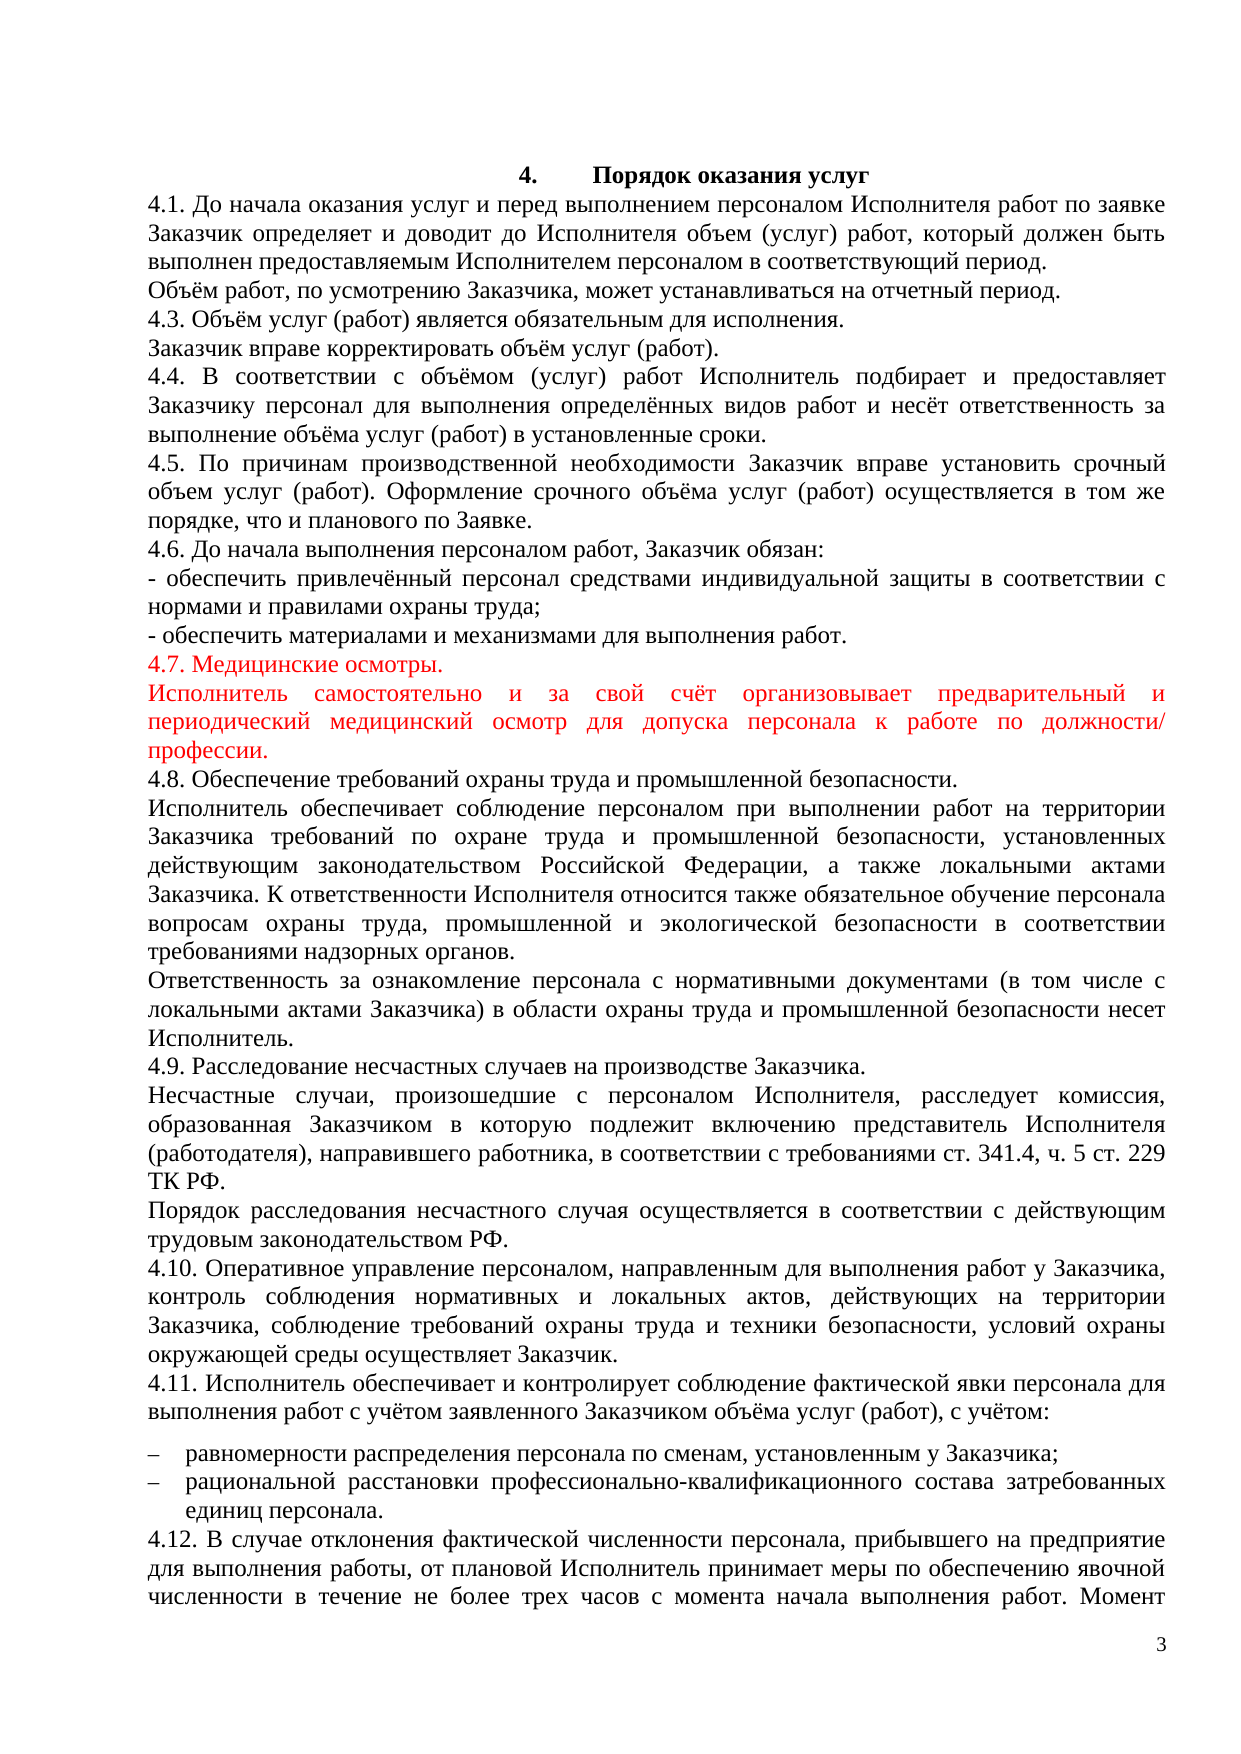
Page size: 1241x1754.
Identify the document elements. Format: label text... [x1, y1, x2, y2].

list равномерности распределения персонала по сменам, установленным у Заказчика; [148, 1438, 1167, 1466]
text 4.8. Обеспечение требований охраны труда и промышленной безопасности. [148, 764, 1167, 793]
text Исполнитель обеспечивает соблюдение персоналом при выполнении работ на территории Заказчика требований по охране труда и промышленной безопасности, установленных действующим законодательством Российской Федерации, а также локальными актами Заказчика. К ответственности Исполнителя относится также обязательное обучение персонала вопросам охраны труда, промышленной и экологической безопасности в соответствии требованиями надзорных органов. [148, 793, 1167, 965]
text Исполнитель самостоятельно и за свой счёт организовывает предварительный и периодический медицинский осмотр для допуска персонала к работе по должности/ профессии. [148, 678, 1167, 764]
text Объём работ, по усмотрению Заказчика, может устанавливаться на отчетный период. [148, 275, 1167, 304]
text 4.7. Медицинские осмотры. [148, 649, 1167, 678]
text 4.10. Оперативное управление персоналом, направленным для выполнения работ у Заказчика, контроль соблюдения нормативных и локальных актов, действующих на территории Заказчика, соблюдение требований охраны труда и техники безопасности, условий охраны окружающей среды осуществляет Заказчик. [148, 1253, 1167, 1368]
text Заказчик вправе корректировать объём услуг (работ). [148, 333, 1167, 361]
text 4.3. Объём услуг (работ) является обязательным для исполнения. [148, 304, 1167, 333]
text 4.11. Исполнитель обеспечивает и контролирует соблюдение фактической явки персонала для выполнения работ с учётом заявленного Заказчиком объёма услуг (работ), с учётом: [148, 1368, 1167, 1425]
text 4.9. Расследование несчастных случаев на производстве Заказчика. [148, 1051, 1167, 1080]
text 4.6. До начала выполнения персоналом работ, Заказчик обязан: [148, 534, 1167, 563]
text - обеспечить привлечённый персонал средствами индивидуальной защиты в соответствии с нормами и правилами охраны труда; [148, 563, 1167, 620]
text 4.4. В соответствии с объёмом (услуг) работ Исполнитель подбирает и предоставляет Заказчику персонал для выполнения определённых видов работ и несёт ответственность за выполнение объёма услуг (работ) в установленные сроки. [148, 361, 1167, 448]
text 4.5. По причинам производственной необходимости Заказчик вправе установить срочный объем услуг (работ). Оформление срочного объёма услуг (работ) осуществляется в том же порядке, что и планового по Заявке. [148, 448, 1167, 534]
text Ответственность за ознакомление персонала с нормативными документами (в том числе с локальными актами Заказчика) в области охраны труда и промышленной безопасности несет Исполнитель. [148, 965, 1167, 1051]
text - обеспечить материалами и механизмами для выполнения работ. [148, 620, 1167, 649]
text 4. Порядок оказания услуг [148, 160, 1167, 189]
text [148, 1524, 1167, 1610]
text Несчастные случаи, произошедшие с персоналом Исполнителя, расследует комиссия, образованная Заказчиком в которую подлежит включению представитель Исполнителя (работодателя), направившего работника, в соответствии с требованиями ст. 341.4, ч. 5 ст. 229 ТК РФ. [148, 1080, 1167, 1195]
list рациональной расстановки профессионально-квалификационного состава затребованных единиц персонала. [148, 1466, 1167, 1524]
text 4.1. До начала оказания услуг и перед выполнением персоналом Исполнителя работ по заявке Заказчик определяет и доводит до Исполнителя объем (услуг) работ, который должен быть выполнен предоставляемым Исполнителем персоналом в соответствующий период. [148, 189, 1167, 275]
text Порядок расследования несчастного случая осуществляется в соответствии с действующим трудовым законодательством РФ. [148, 1195, 1167, 1253]
